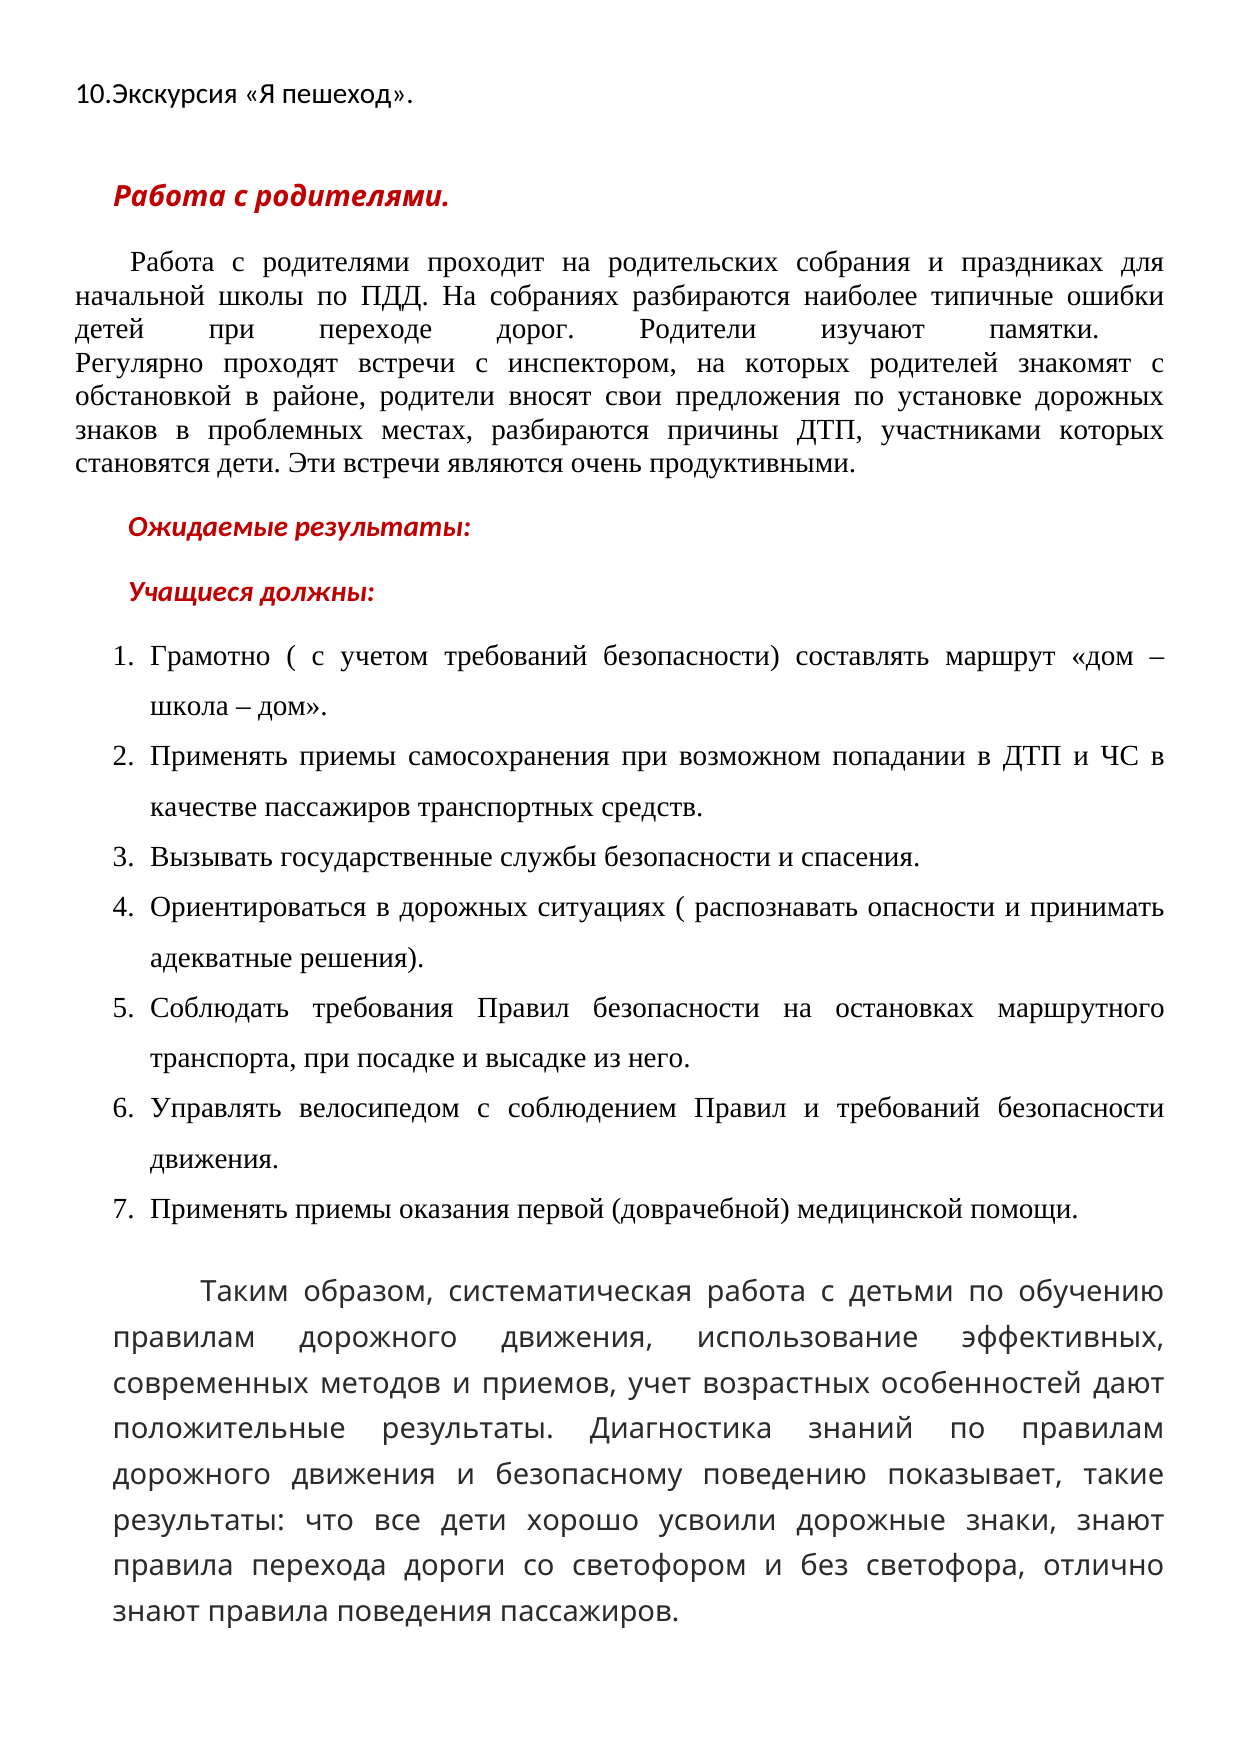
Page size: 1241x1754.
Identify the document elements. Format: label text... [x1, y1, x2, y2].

list Применять приемы оказания первой (доврачебной) медицинской помощи. [112, 1191, 1165, 1225]
list Управлять велосипедом с соблюдением Правил и требований безопасности движения. [112, 1091, 1165, 1174]
list Применять приемы самосохранения при возможном попадании в ДТП и ЧС в качестве пассажиров транспортных средств. [112, 738, 1165, 822]
text Работа с родителями. [75, 175, 1165, 215]
list Ориентироваться в дорожных ситуациях ( распознавать опасности и принимать адекватные решения). [112, 889, 1165, 973]
text Работа с родителями проходит на родительских собрания и праздниках для начальной школы по ПДД. На собраниях разбираются наиболее типичные ошибки детей при переходе дорог. Родители изучают памятки. Регулярно проходят встречи с инспектором, на которых родителей знакомят с обстановкой в районе, родители вносят свои предложения по установке дорожных знаков в проблемных местах, разбираются причины ДТП, участниками которых становятся дети. Эти встречи являются очень продуктивными. [75, 244, 1165, 479]
list Вызывать государственные службы безопасности и спасения. [112, 839, 1165, 873]
text Учащиеся должны: [75, 573, 1165, 609]
list Грамотно ( с учетом требований безопасности) составлять маршрут «дом – школа – дом». [112, 638, 1165, 722]
list Соблюдать требования Правил безопасности на остановках маршрутного транспорта, при посадке и высадке из него. [112, 990, 1165, 1074]
text Таким образом, систематическая работа с детьми по обучению правилам дорожного движения, использование эффективных, современных методов и приемов, учет возрастных особенностей дают положительные результаты. Диагностика знаний по правилам дорожного движения и безопасному поведению показывает, такие результаты: что все дети хорошо усвоили дорожные знаки, знают правила перехода дороги со светофором и без светофора, отлично знают правила поведения пассажиров. [112, 1271, 1165, 1630]
text Ожидаемые результаты: [75, 508, 1165, 544]
text 10.Экскурсия «Я пешеход». [75, 75, 1165, 111]
